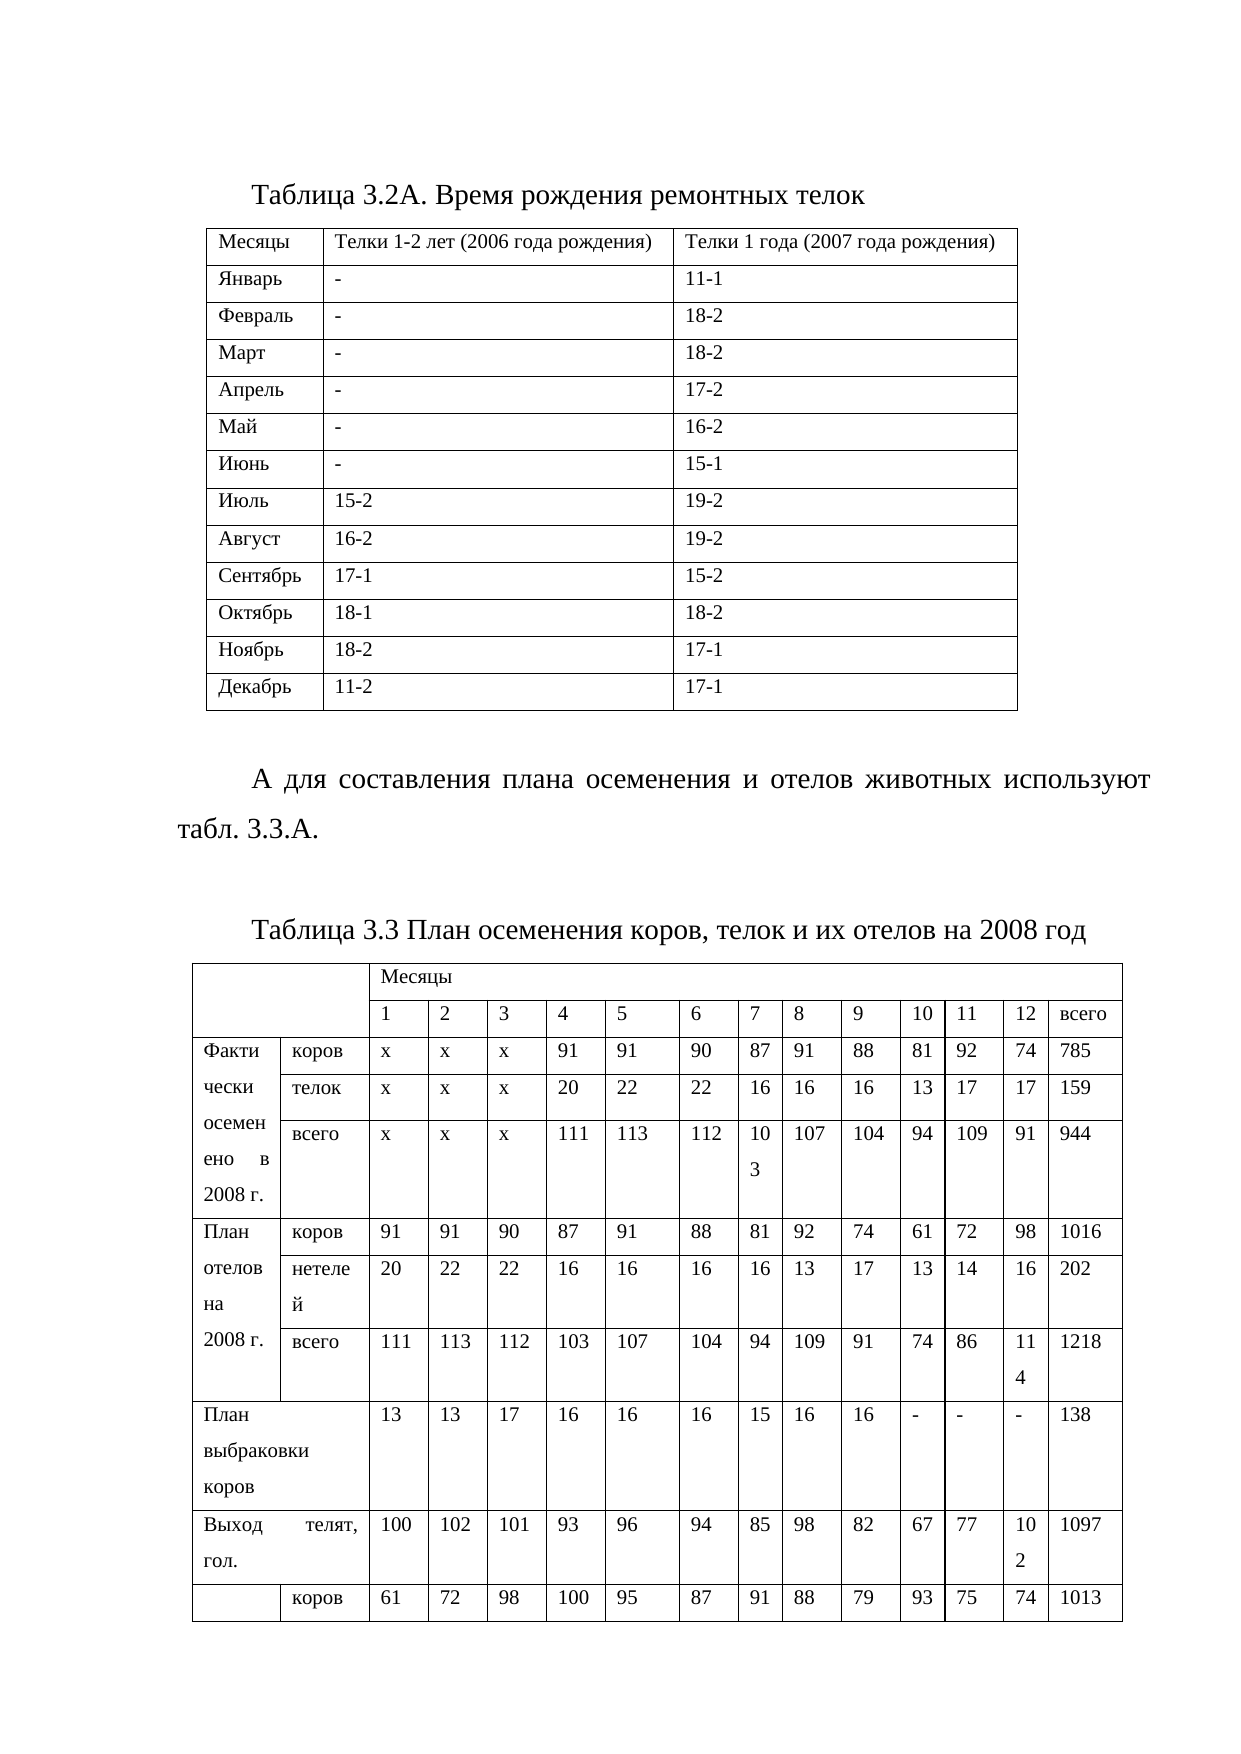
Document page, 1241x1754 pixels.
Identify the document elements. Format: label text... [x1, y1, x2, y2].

table_cell 98 [1004, 1219, 1048, 1255]
table_cell всего [281, 1329, 369, 1401]
table_cell 61 [901, 1219, 944, 1255]
table_cell 102 [429, 1511, 487, 1583]
table_cell 113 [429, 1329, 487, 1401]
table_cell 74 [1004, 1585, 1048, 1621]
table_header Телки 1-2 лет (2006 года рождения) [324, 229, 673, 265]
table_cell 112 [680, 1121, 738, 1218]
table_cell 17-1 [324, 563, 673, 599]
table_cell 13 [370, 1402, 428, 1510]
table_cell 16 [547, 1256, 605, 1328]
table_cell коров [281, 1585, 369, 1621]
table_cell Апрель [207, 377, 323, 413]
table_cell 944 [1049, 1121, 1122, 1218]
table_cell - [324, 451, 673, 487]
table_cell всего [1049, 1001, 1122, 1037]
table_cell 85 [739, 1511, 782, 1583]
table_cell х [488, 1075, 546, 1120]
table_cell 91 [739, 1585, 782, 1621]
table_cell 16 [606, 1256, 679, 1328]
table_cell 103 [547, 1329, 605, 1401]
table_cell коров [281, 1219, 369, 1255]
table_cell 16-2 [674, 414, 1017, 450]
table_cell 91 [783, 1038, 841, 1074]
table_cell 17-1 [674, 674, 1017, 710]
table_cell 98 [783, 1511, 841, 1583]
table_header Месяцы [207, 229, 323, 265]
table_cell 12 [1004, 1001, 1048, 1037]
table_cell 86 [946, 1329, 1003, 1401]
table_cell 18-2 [324, 637, 673, 673]
table_cell - [324, 377, 673, 413]
table_cell 15-1 [674, 451, 1017, 487]
table_cell 114 [1004, 1329, 1048, 1401]
table_cell 13 [901, 1256, 944, 1328]
table_cell 82 [842, 1511, 900, 1583]
table_cell План отелов на 2008 г. [193, 1219, 280, 1401]
table_cell 109 [783, 1329, 841, 1401]
table_cell 1016 [1049, 1219, 1122, 1255]
table_cell Май [207, 414, 323, 450]
table_cell Март [207, 340, 323, 376]
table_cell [193, 1585, 280, 1621]
table_cell 2 [429, 1001, 487, 1037]
table_cell 16 [739, 1075, 782, 1120]
table_header Телки 1 года (2007 года рождения) [674, 229, 1017, 265]
table_cell 16 [1004, 1256, 1048, 1328]
table_cell - [324, 266, 673, 302]
table_cell Январь [207, 266, 323, 302]
table_cell 94 [901, 1121, 944, 1218]
table_cell 16 [783, 1075, 841, 1120]
table_cell 75 [946, 1585, 1003, 1621]
table_cell - [324, 303, 673, 339]
table_cell 22 [606, 1075, 679, 1120]
table_cell Ноябрь [207, 637, 323, 673]
table_cell 19-2 [674, 489, 1017, 524]
table_cell 79 [842, 1585, 900, 1621]
table_cell 61 [370, 1585, 428, 1621]
table_cell Июнь [207, 451, 323, 487]
table_cell 91 [606, 1038, 679, 1074]
table_cell 109 [946, 1121, 1003, 1218]
table_cell 16 [606, 1402, 679, 1510]
table_cell 18-1 [324, 600, 673, 636]
table_cell 1013 [1049, 1585, 1122, 1621]
table_cell 91 [429, 1219, 487, 1255]
table_cell 107 [783, 1121, 841, 1218]
table_cell - [1004, 1402, 1048, 1510]
table_cell 91 [547, 1038, 605, 1074]
table_cell 18-2 [674, 340, 1017, 376]
table_cell 17 [842, 1256, 900, 1328]
table_cell 113 [606, 1121, 679, 1218]
table_header Месяцы [370, 964, 1122, 999]
table_cell 16-2 [324, 526, 673, 562]
table_cell 1218 [1049, 1329, 1122, 1401]
table_cell 11 [946, 1001, 1003, 1037]
table_cell 11-2 [324, 674, 673, 710]
table_cell 88 [680, 1219, 738, 1255]
table_cell 87 [680, 1585, 738, 1621]
table_cell 107 [606, 1329, 679, 1401]
table_cell всего [281, 1121, 369, 1218]
table_cell 91 [1004, 1121, 1048, 1218]
table_cell х [488, 1038, 546, 1074]
table_cell 7 [739, 1001, 782, 1037]
table_cell 88 [842, 1038, 900, 1074]
table_cell 67 [901, 1511, 944, 1583]
table_cell 101 [488, 1511, 546, 1583]
table_cell 88 [783, 1585, 841, 1621]
table_cell 13 [429, 1402, 487, 1510]
table_cell 100 [547, 1585, 605, 1621]
table_cell 1097 [1049, 1511, 1122, 1583]
table_cell 94 [680, 1511, 738, 1583]
table_cell 138 [1049, 1402, 1122, 1510]
table_cell 22 [429, 1256, 487, 1328]
table_cell 785 [1049, 1038, 1122, 1074]
table_cell коров [281, 1038, 369, 1074]
table_cell 16 [783, 1402, 841, 1510]
table_cell 3 [488, 1001, 546, 1037]
table_cell 16 [680, 1256, 738, 1328]
table_cell 13 [783, 1256, 841, 1328]
table_cell 17 [488, 1402, 546, 1510]
table_cell 81 [739, 1219, 782, 1255]
table_cell - [901, 1402, 944, 1510]
table_cell 20 [370, 1256, 428, 1328]
table_cell 112 [488, 1329, 546, 1401]
table_cell 93 [547, 1511, 605, 1583]
table_cell 91 [370, 1219, 428, 1255]
table_cell 5 [606, 1001, 679, 1037]
table_cell 77 [946, 1511, 1003, 1583]
table_cell 4 [547, 1001, 605, 1037]
table_cell 87 [547, 1219, 605, 1255]
table_cell х [429, 1121, 487, 1218]
table_cell 17 [946, 1075, 1003, 1120]
table_cell 16 [680, 1402, 738, 1510]
table_cell х [429, 1038, 487, 1074]
table_cell 92 [946, 1038, 1003, 1074]
table_cell Июль [207, 489, 323, 524]
table_cell План выбраковки коров [193, 1402, 369, 1510]
table_cell 111 [547, 1121, 605, 1218]
table_cell 103 [739, 1121, 782, 1218]
table_cell 22 [680, 1075, 738, 1120]
table_cell Август [207, 526, 323, 562]
table_cell 17 [1004, 1075, 1048, 1120]
table_cell 6 [680, 1001, 738, 1037]
table_cell 17-2 [674, 377, 1017, 413]
table_cell х [488, 1121, 546, 1218]
table_cell 16 [842, 1402, 900, 1510]
table_cell х [370, 1075, 428, 1120]
table_cell Фактически осеменено в 2008 г. [193, 1038, 280, 1218]
table_cell 91 [606, 1219, 679, 1255]
table_cell - [324, 414, 673, 450]
table_cell 19-2 [674, 526, 1017, 562]
table_cell 18-2 [674, 303, 1017, 339]
table_cell 15-2 [674, 563, 1017, 599]
table_cell 202 [1049, 1256, 1122, 1328]
table_cell 102 [1004, 1511, 1048, 1583]
table_cell 20 [547, 1075, 605, 1120]
table_cell 74 [842, 1219, 900, 1255]
table_cell 18-2 [674, 600, 1017, 636]
table_cell 8 [783, 1001, 841, 1037]
table_cell х [370, 1121, 428, 1218]
table_cell 90 [488, 1219, 546, 1255]
table_cell 16 [547, 1402, 605, 1510]
table_cell 90 [680, 1038, 738, 1074]
table_cell 93 [901, 1585, 944, 1621]
table_cell 9 [842, 1001, 900, 1037]
table_cell - [324, 340, 673, 376]
table_cell нетелей [281, 1256, 369, 1328]
table_cell 92 [783, 1219, 841, 1255]
table_cell 95 [606, 1585, 679, 1621]
table_cell 94 [739, 1329, 782, 1401]
list Таблица 3.2А. Время рождения ремонтных телок [177, 177, 1152, 211]
table_cell Декабрь [207, 674, 323, 710]
table_cell 111 [370, 1329, 428, 1401]
table_cell 16 [842, 1075, 900, 1120]
table_cell 14 [946, 1256, 1003, 1328]
table_cell 15-2 [324, 489, 673, 524]
table_cell 74 [901, 1329, 944, 1401]
table_cell телок [281, 1075, 369, 1120]
table_cell х [370, 1038, 428, 1074]
table_cell 100 [370, 1511, 428, 1583]
table_header [193, 964, 369, 1037]
table_cell 74 [1004, 1038, 1048, 1074]
table_cell 91 [842, 1329, 900, 1401]
table_cell х [429, 1075, 487, 1120]
table_cell 10 [901, 1001, 944, 1037]
table_cell Сентябрь [207, 563, 323, 599]
table_cell 98 [488, 1585, 546, 1621]
table_cell Февраль [207, 303, 323, 339]
table_cell 87 [739, 1038, 782, 1074]
table_cell 104 [680, 1329, 738, 1401]
table_cell 11-1 [674, 266, 1017, 302]
table_cell 13 [901, 1075, 944, 1120]
list Таблица 3.3 План осеменения коров, телок и их отелов на 2008 год [177, 912, 1152, 946]
table_cell Выход телят, гол. [193, 1511, 369, 1583]
table_cell 72 [429, 1585, 487, 1621]
table_cell 1 [370, 1001, 428, 1037]
table_cell 104 [842, 1121, 900, 1218]
table_cell 96 [606, 1511, 679, 1583]
table_cell 16 [739, 1256, 782, 1328]
table_cell Октябрь [207, 600, 323, 636]
table_cell 17-1 [674, 637, 1017, 673]
table_cell 159 [1049, 1075, 1122, 1120]
table_cell 15 [739, 1402, 782, 1510]
table_cell - [946, 1402, 1003, 1510]
table_cell 22 [488, 1256, 546, 1328]
text А для составления плана осеменения и отелов животных используют табл. 3.3.А. [177, 761, 1152, 845]
table_cell 72 [946, 1219, 1003, 1255]
table_cell 81 [901, 1038, 944, 1074]
